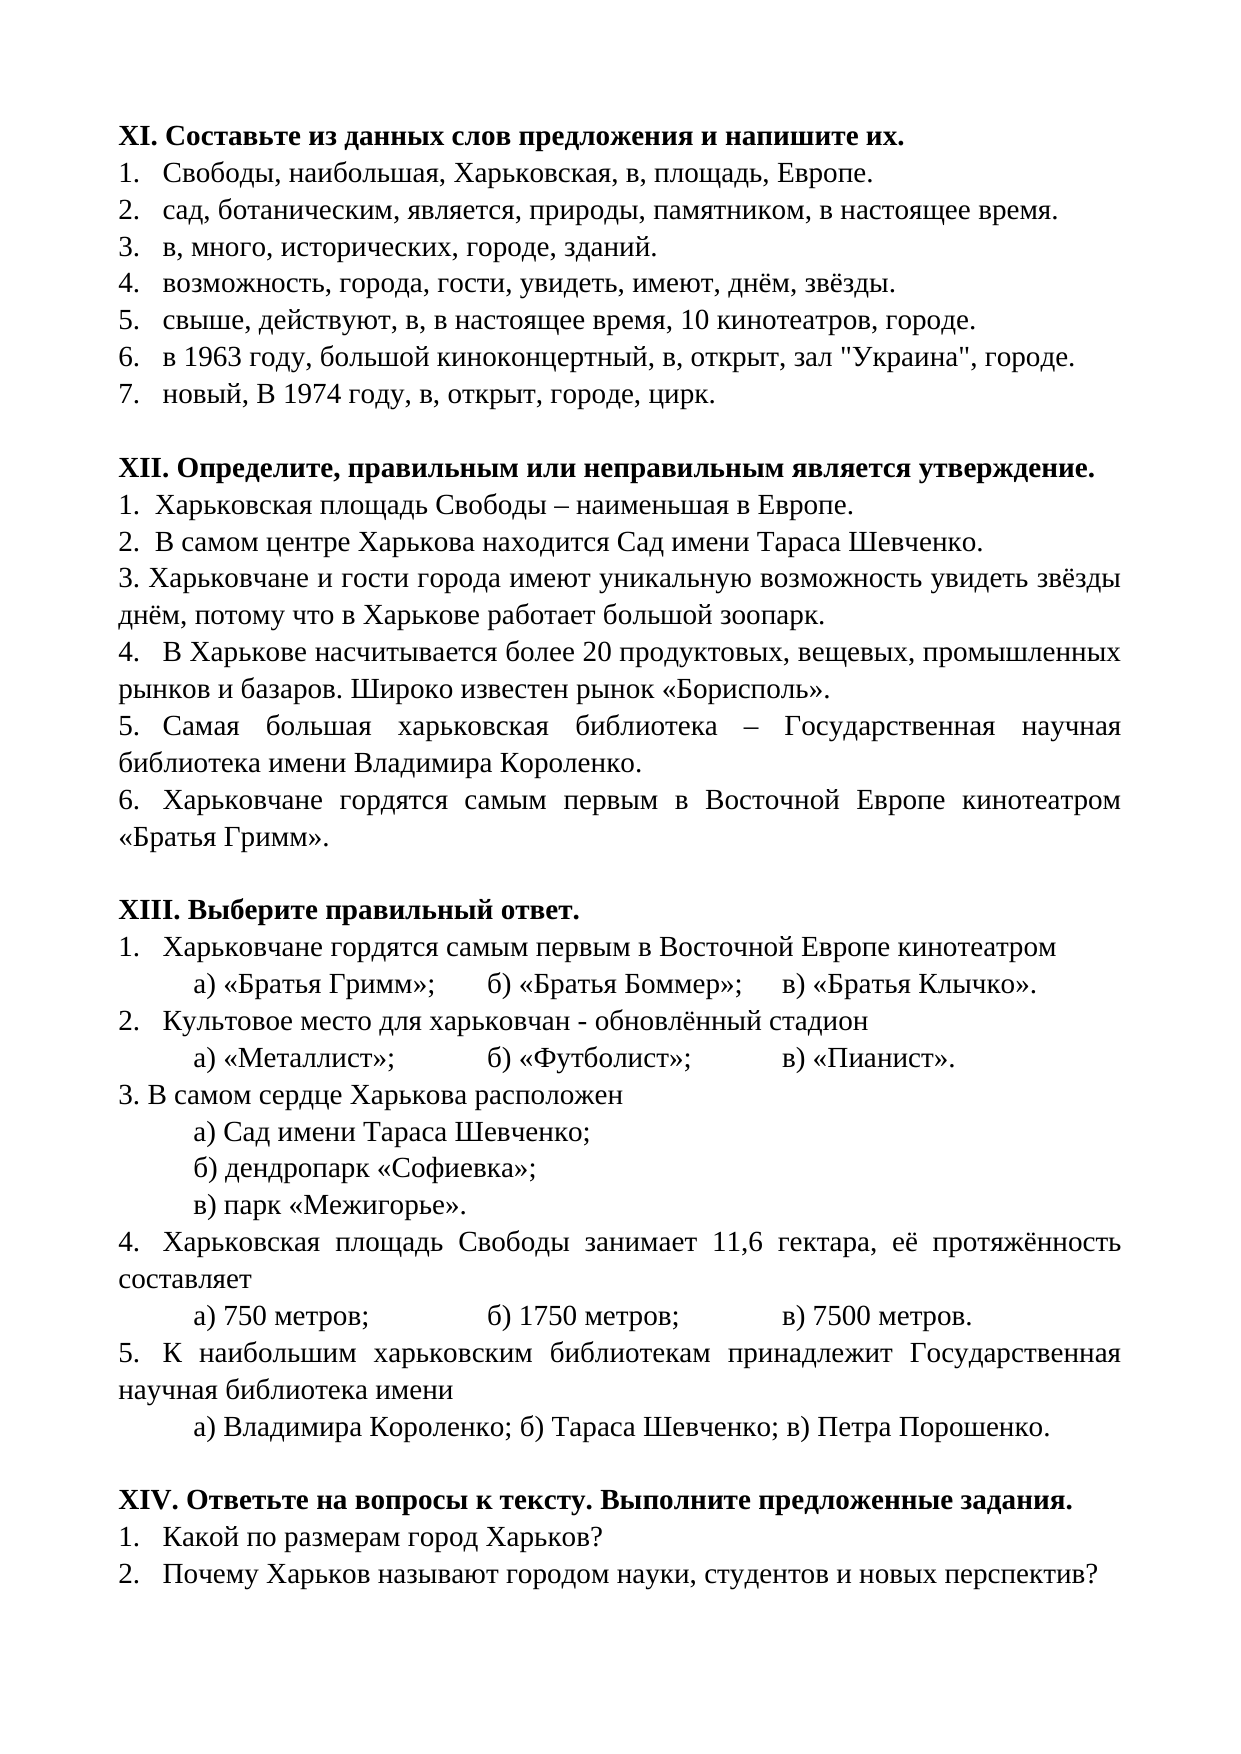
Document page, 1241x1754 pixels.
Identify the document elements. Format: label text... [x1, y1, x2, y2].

text 4. В Харькове насчитывается более 20 продуктовых, вещевых, промышленных рынков и базаров. Широко известен рынок «Борисполь». [118, 634, 1122, 705]
text ХІІІ. Выберите правильный ответ. [118, 892, 1122, 926]
text а) Владимира Короленко; б) Тараса Шевченко; в) Петра Порошенко. [193, 1409, 1122, 1442]
text 2. Почему Харьков называют городом науки, студентов и новых перспектив? [118, 1556, 1122, 1590]
text 5. К наибольшим харьковским библиотекам принадлежит Государственная научная библиотека имени [118, 1335, 1122, 1405]
text а) 750 метров; б) 1750 метров; в) 7500 метров. [193, 1298, 1122, 1332]
text б) дендропарк «Софиевка»; [193, 1151, 1122, 1184]
text 5. Самая большая харьковская библиотека – Государственная научная библиотека имени Владимира Короленко. [118, 708, 1122, 778]
text 6. Харьковчане гордятся самым первым в Восточной Европе кинотеатром «Братья Гримм». [118, 782, 1122, 852]
text а) Сад имени Тараса Шевченко; [193, 1114, 1122, 1147]
text 4. возможность, города, гости, увидеть, имеют, днём, звёзды. [118, 266, 1122, 299]
text в) парк «Межигорье». [193, 1187, 1122, 1221]
text 3. В самом сердце Харькова расположен [118, 1077, 1122, 1110]
text а) «Братья Гримм»; б) «Братья Боммер»; в) «Братья Клычко». [193, 966, 1122, 1000]
text 2. В самом центре Харькова находится Сад имени Тараса Шевченко. [118, 524, 1122, 557]
text 1. Свободы, наибольшая, Харьковская, в, площадь, Европе. [118, 155, 1122, 188]
text XI. Составьте из данных слов предложения и напишите их. [118, 118, 1122, 152]
text 6. в 1963 году, большой киноконцертный, в, открыт, зал "Украина", городе. [118, 339, 1122, 373]
text 4. Харьковская площадь Свободы занимает 11,6 гектара, её протяжённость составляет [118, 1224, 1122, 1295]
text 3. Харьковчане и гости города имеют уникальную возможность увидеть звёзды днём, потому что в Харькове работает большой зоопарк. [118, 561, 1122, 631]
text ХІV. Ответьте на вопросы к тексту. Выполните предложенные задания. [118, 1482, 1122, 1516]
text а) «Металлист»; б) «Футболист»; в) «Пианист». [193, 1040, 1122, 1073]
text 1. Харьковчане гордятся самым первым в Восточной Европе кинотеатром [118, 929, 1122, 963]
text 5. свыше, действуют, в, в настоящее время, 10 кинотеатров, городе. [118, 302, 1122, 336]
text 1. Харьковская площадь Свободы – наименьшая в Европе. [118, 487, 1122, 520]
text 2. Культовое место для харьковчан - обновлённый стадион [118, 1003, 1122, 1037]
text 7. новый, В 1974 году, в, открыт, городе, цирк. [118, 376, 1122, 410]
text 1. Какой по размерам город Харьков? [118, 1519, 1122, 1553]
text 3. в, много, исторических, городе, зданий. [118, 229, 1122, 262]
text 2. сад, ботаническим, является, природы, памятником, в настоящее время. [118, 192, 1122, 225]
text ХІІ. Определите, правильным или неправильным является утверждение. [118, 450, 1122, 483]
